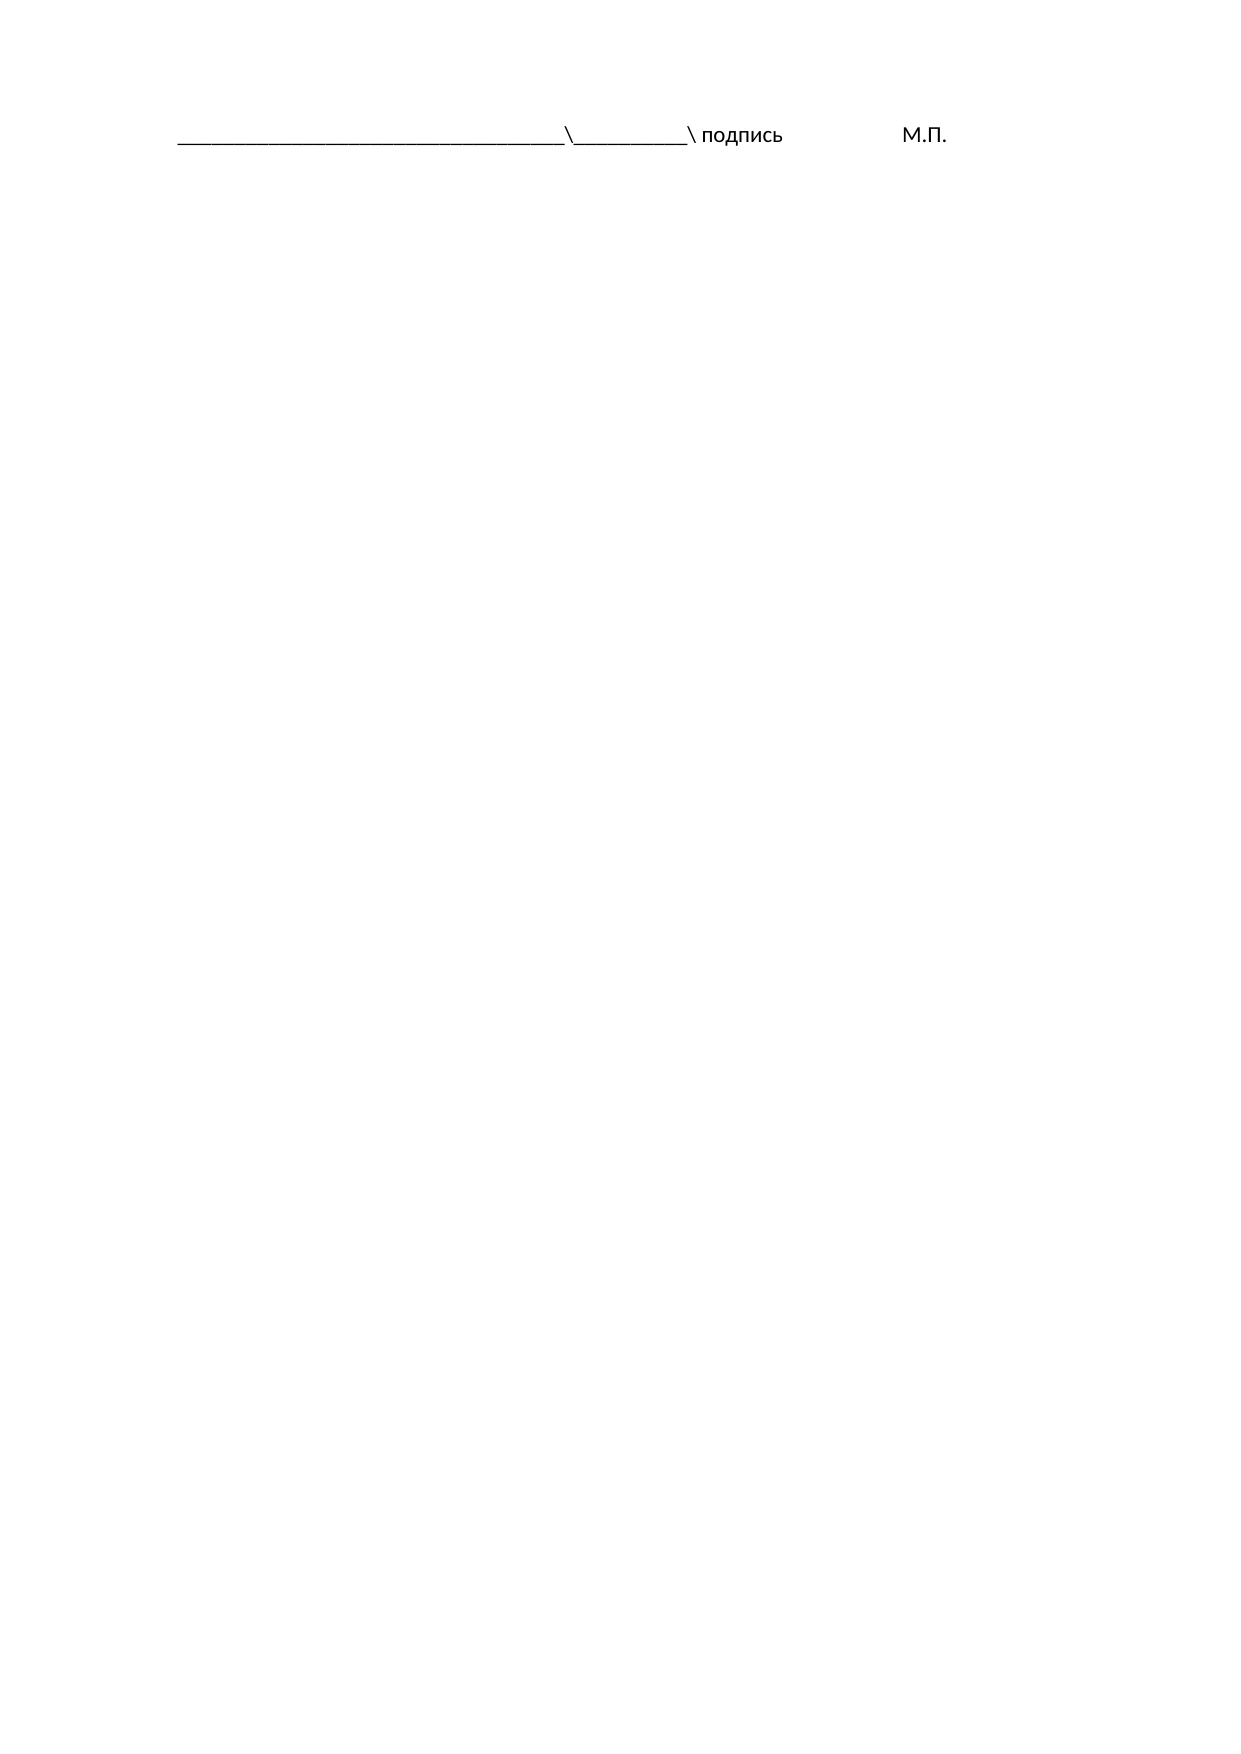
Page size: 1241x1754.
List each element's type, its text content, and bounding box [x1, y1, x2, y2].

table_header __________________________________\__________\ подпись [176, 118, 894, 174]
table_header М.П. [894, 118, 955, 174]
